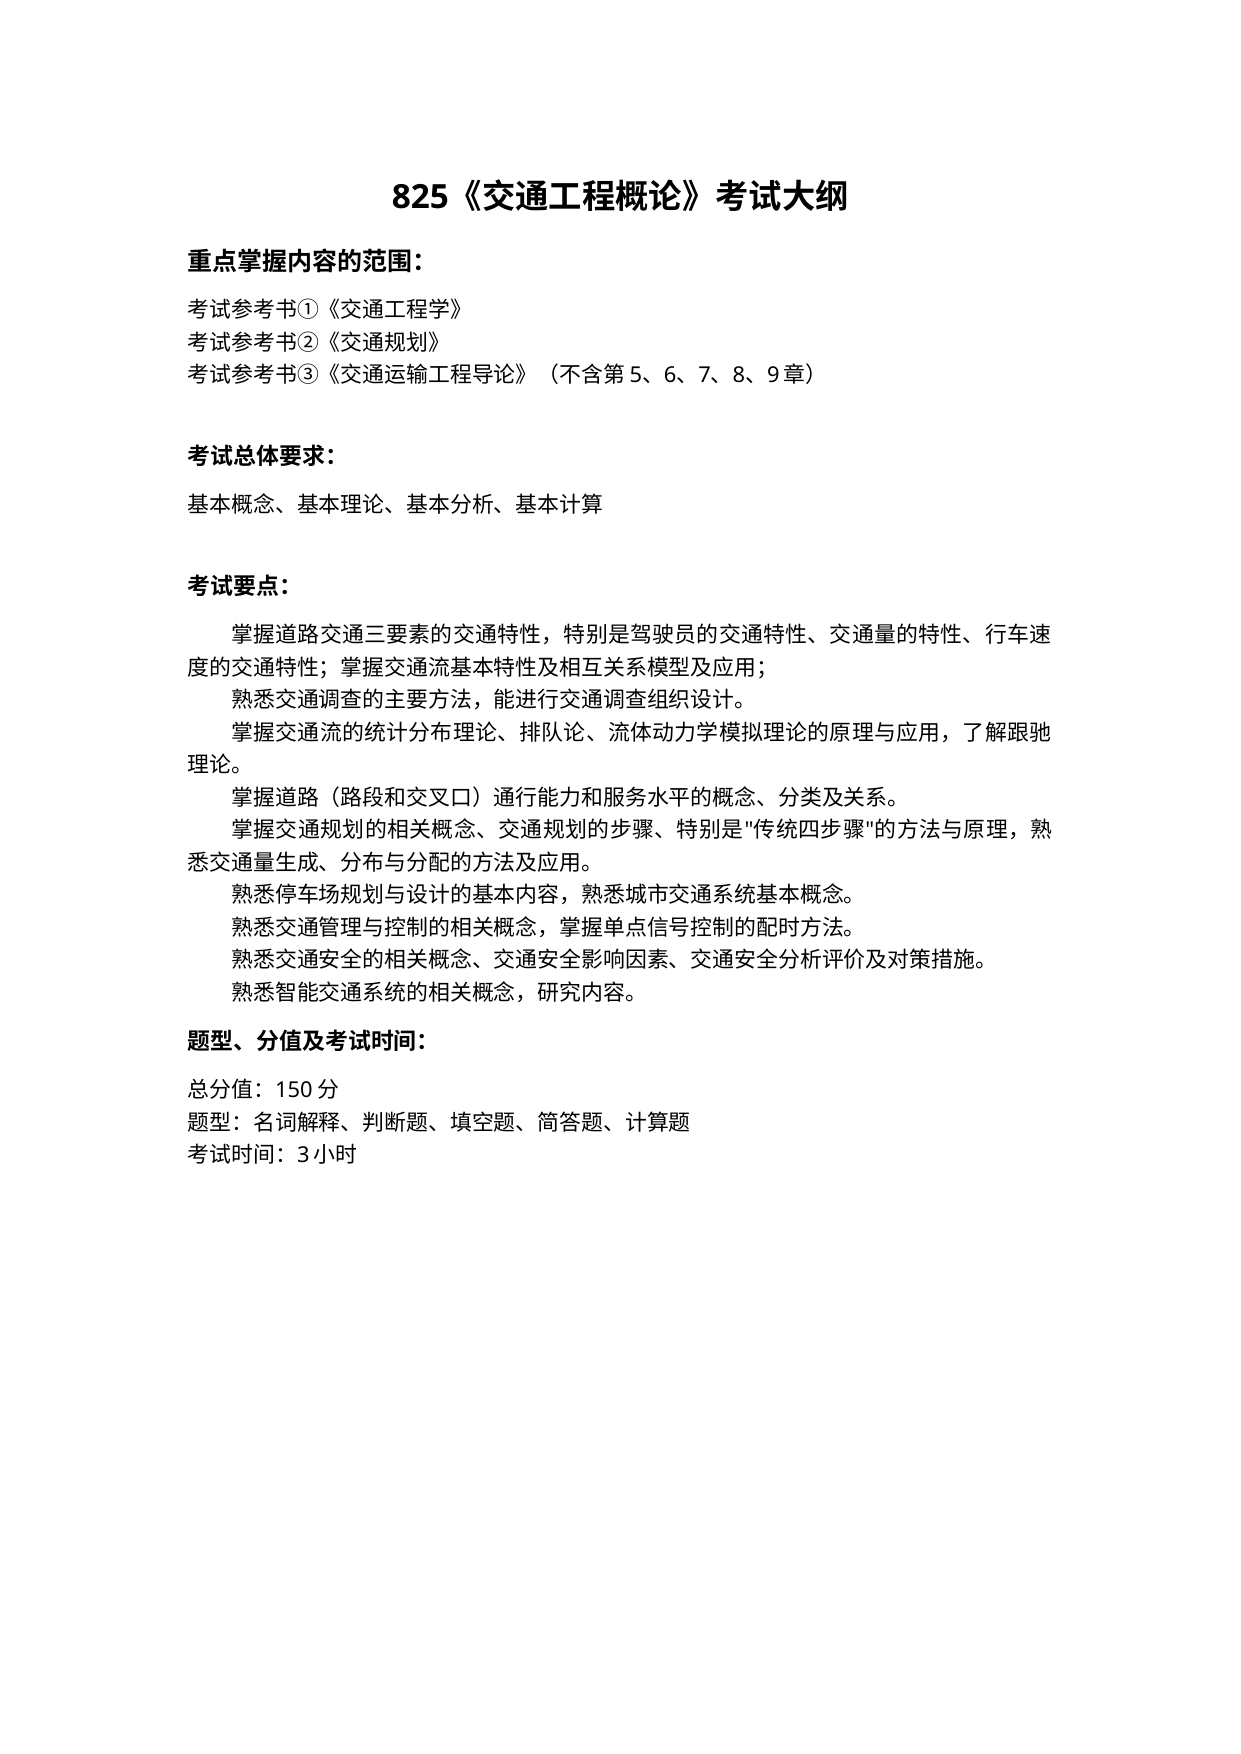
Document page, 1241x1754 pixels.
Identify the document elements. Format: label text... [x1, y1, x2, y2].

text 重点掌握内容的范围： [187, 227, 1053, 292]
text 考试总体要求： [187, 422, 1053, 487]
text 熟悉智能交通系统的相关概念，研究内容。 [187, 974, 1053, 1007]
text 熟悉停车场规划与设计的基本内容，熟悉城市交通系统基本概念。 [187, 877, 1053, 909]
text 总分值：150分 [187, 1072, 1053, 1104]
text 考试时间：3小时 [187, 1137, 1053, 1169]
text 掌握交通流的统计分布理论、排队论、流体动力学模拟理论的原理与应用，了解跟驰理论。 [187, 714, 1053, 779]
text 题型：名词解释、判断题、填空题、简答题、计算题 [187, 1104, 1053, 1137]
text 考试要点： [187, 552, 1053, 617]
text 考试参考书②《交通规划》 [187, 324, 1053, 357]
text 考试参考书①《交通工程学》 [187, 292, 1053, 324]
text 掌握道路（路段和交叉口）通行能力和服务水平的概念、分类及关系。 [187, 779, 1053, 812]
text 题型、分值及考试时间： [187, 1007, 1053, 1072]
text 熟悉交通调查的主要方法，能进行交通调查组织设计。 [187, 682, 1053, 714]
text 考试参考书③《交通运输工程导论》（不含第5、6、7、8、9章） [187, 357, 1053, 389]
text 熟悉交通安全的相关概念、交通安全影响因素、交通安全分析评价及对策措施。 [187, 942, 1053, 974]
text 基本概念、基本理论、基本分析、基本计算 [187, 487, 1053, 519]
text 825《交通工程概论》考试大纲 [187, 162, 1053, 227]
text 掌握道路交通三要素的交通特性，特别是驾驶员的交通特性、交通量的特性、行车速度的交通特性；掌握交通流基本特性及相互关系模型及应用； [187, 617, 1053, 682]
text 熟悉交通管理与控制的相关概念，掌握单点信号控制的配时方法。 [187, 909, 1053, 942]
text 掌握交通规划的相关概念、交通规划的步骤、特别是"传统四步骤"的方法与原理，熟悉交通量生成、分布与分配的方法及应用。 [187, 812, 1053, 877]
